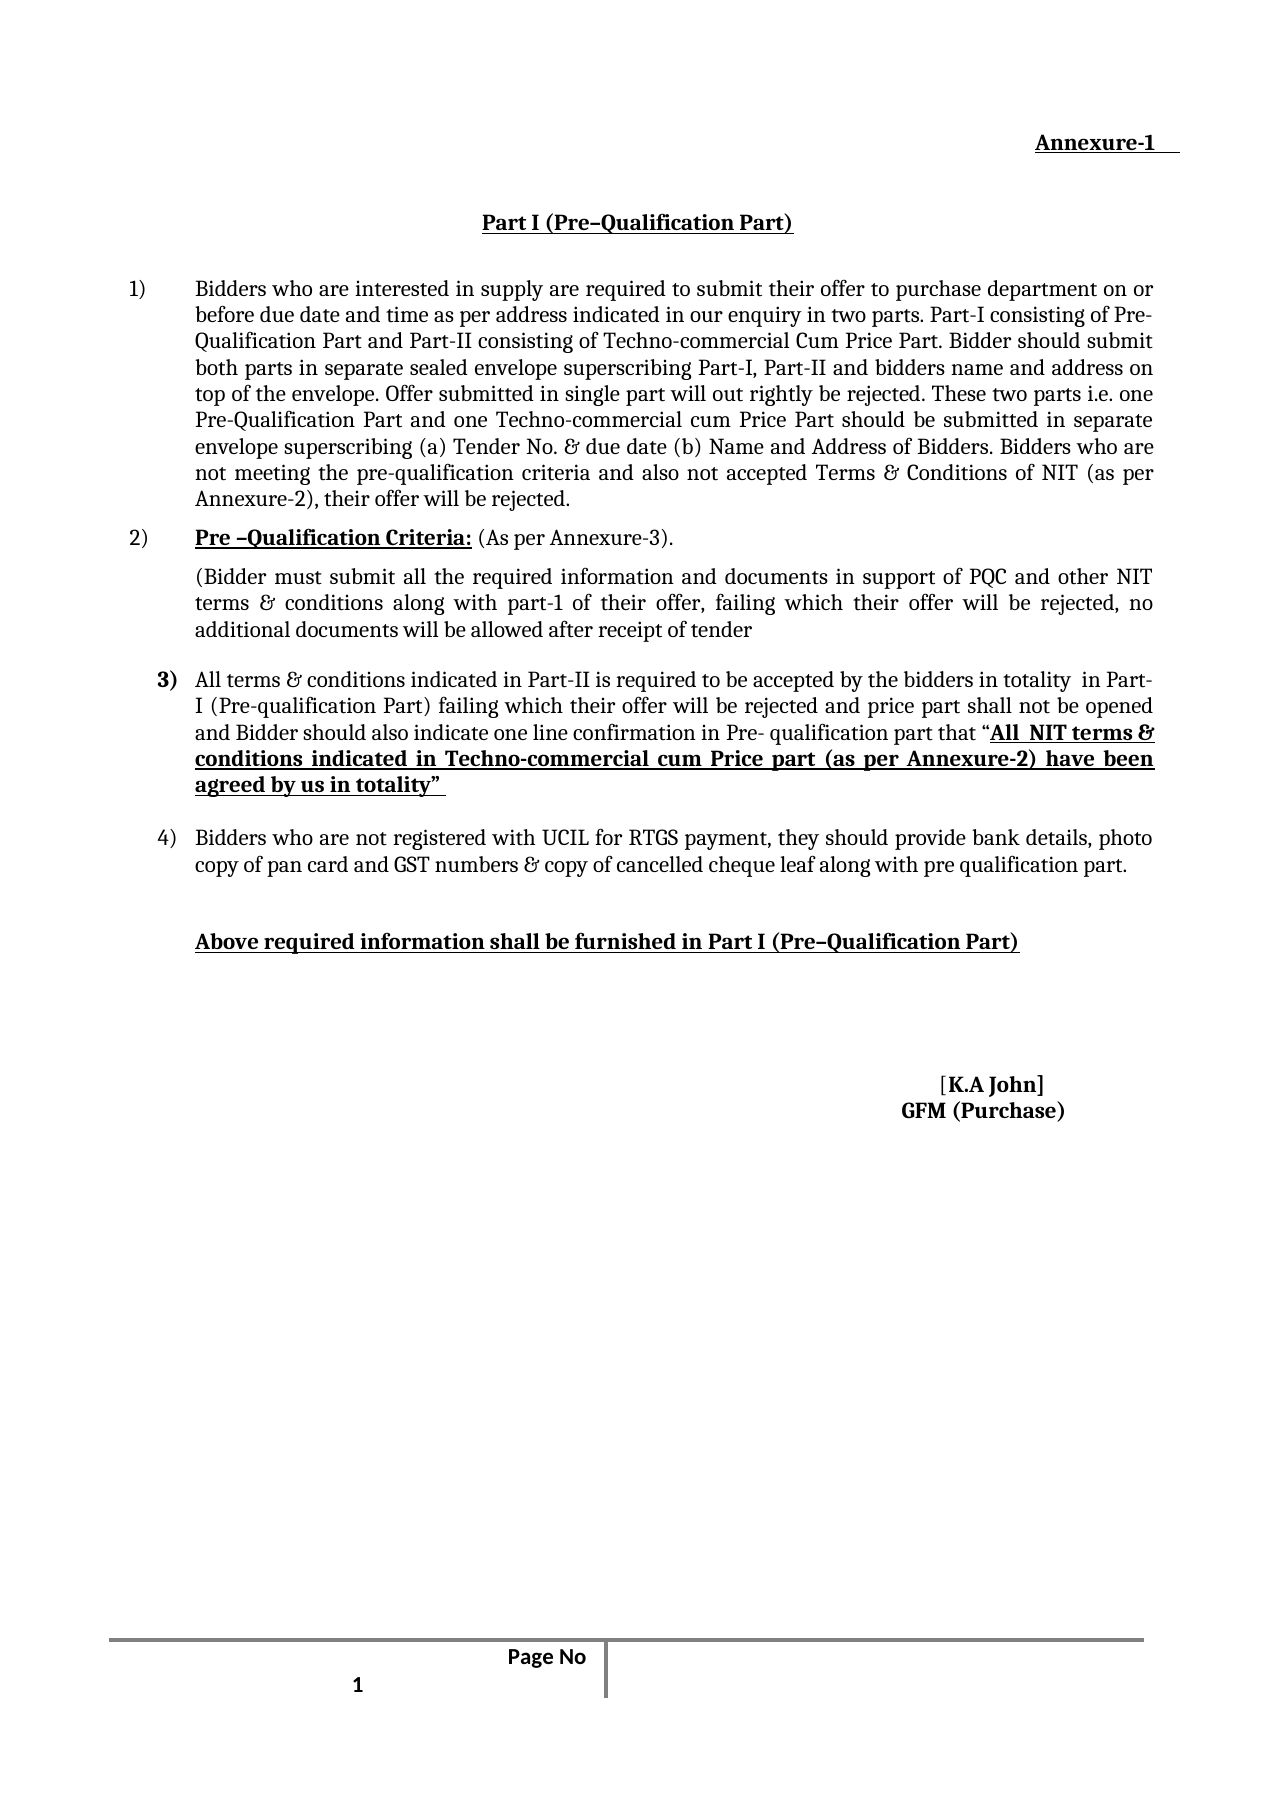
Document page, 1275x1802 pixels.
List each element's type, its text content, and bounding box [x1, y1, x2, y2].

list Bidders who are not registered with UCIL for RTGS payment, they should provide bank details, photo copy of pan card and GST numbers & copy of cancelled cheque leaf along with pre qualification part. [157, 825, 1155, 878]
text Annexure-1 [120, 129, 1155, 156]
text Above required information shall be furnished in Part I (Pre–Qualification Part) [195, 929, 1155, 955]
text Part I (Pre–Qualification Part) [120, 210, 1155, 236]
text [K.A John] [120, 1072, 1155, 1098]
text GFM (Purchase) [120, 1098, 1155, 1125]
list All terms & conditions indicated in Part-II is required to be accepted by the bidders in totality in Part-I (Pre-qualification Part) failing which their offer will be rejected and price part shall not be opened and Bidder should also indicate one line confirmation in Pre- qualification part that “All NIT terms & conditions indicated in Techno-commercial cum Price part (as per Annexure-2) have been agreed by us in totality” [157, 667, 1155, 799]
list Bidders who are interested in supply are required to submit their offer to purchase department on or before due date and time as per address indicated in our enquiry in two parts. Part-I consisting of Pre-Qualification Part and Part-II consisting of Techno-commercial Cum Price Part. Bidder should submit both parts in separate sealed envelope superscribing Part-I, Part-II and bidders name and address on top of the envelope. Offer submitted in single part will out rightly be rejected. These two parts i.e. one Pre-Qualification Part and one Techno-commercial cum Price Part should be submitted in separate envelope superscribing (a) Tender No. & due date (b) Name and Address of Bidders. Bidders who are not meeting the pre-qualification criteria and also not accepted Terms & Conditions of NIT (as per Annexure-2), their offer will be rejected. [129, 275, 1155, 512]
list Pre –Qualification Criteria: (As per Annexure-3). [129, 525, 1155, 551]
list (Bidder must submit all the required information and documents in support of PQC and other NIT terms & conditions along with part-1 of their offer, failing which their offer will be rejected, no additional documents will be allowed after receipt of tender [195, 564, 1155, 643]
